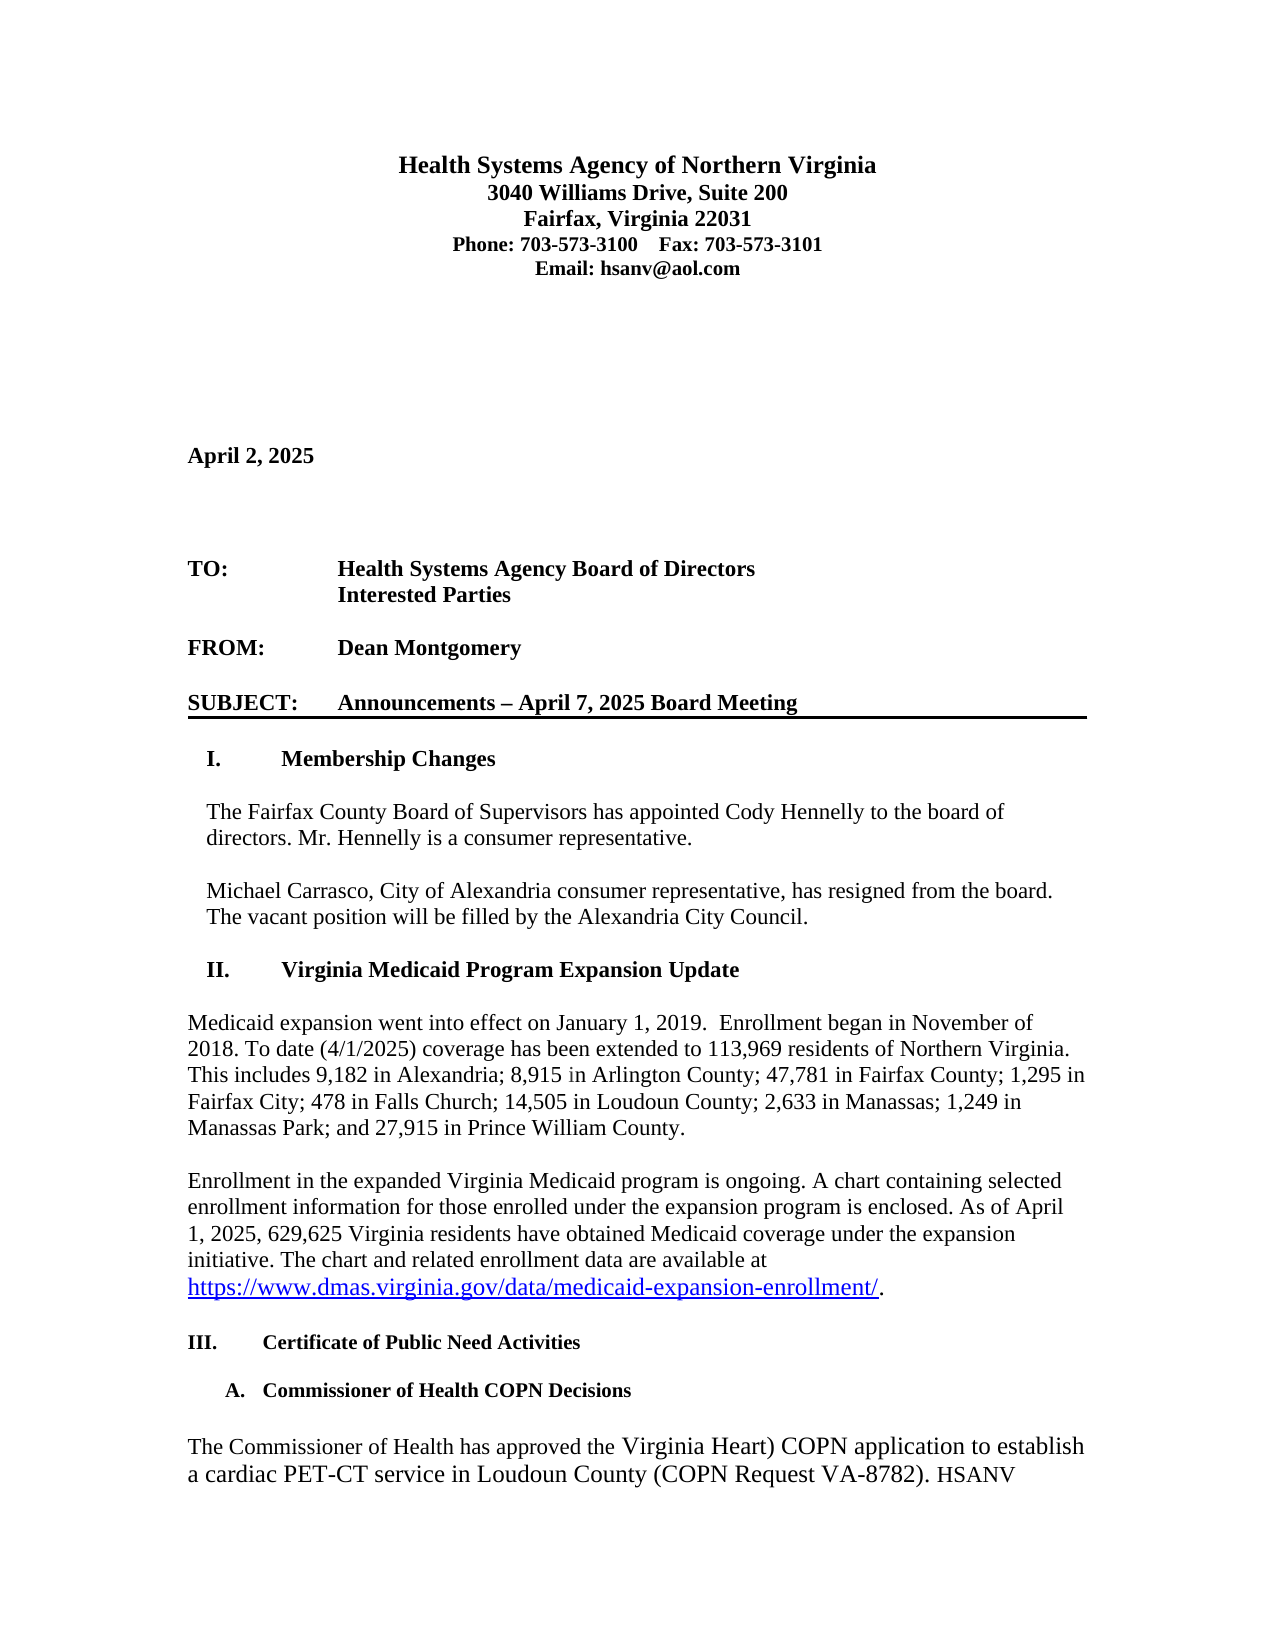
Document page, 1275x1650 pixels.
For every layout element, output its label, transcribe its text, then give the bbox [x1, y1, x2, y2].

text SUBJECT: Announcements – April 7, 2025 Board Meeting [187, 689, 1087, 719]
list Virginia Medicaid Program Expansion Update [206, 956, 1087, 982]
text TO: Health Systems Agency Board of Directors [187, 555, 1087, 582]
text The Fairfax County Board of Supervisors has appointed Cody Hennelly to the board of directors. Mr. Hennelly is a consumer representative. [206, 798, 1087, 851]
subtitle Email: hsanv@aol.com [187, 256, 1087, 279]
text FROM: Dean Montgomery [187, 634, 1087, 661]
text Fairfax, Virginia 22031 [187, 205, 1087, 231]
subtitle Phone: 703-573-3100 Fax: 703-573-3101 [187, 231, 1087, 256]
text Health Systems Agency of Northern Virginia [187, 150, 1087, 179]
text 3040 Williams Drive, Suite 200 [187, 179, 1087, 205]
text III. Certificate of Public Need Activities [187, 1330, 1087, 1354]
text Enrollment in the expanded Virginia Medicaid program is ongoing. A chart containing selected enrollment information for those enrolled under the expansion program is enclosed. As of April 1, 2025, 629,625 Virginia residents have obtained Medicaid coverage under the expansion initiative. The chart and related enrollment data are available at https://www.dmas.virginia.gov/data/medicaid-expansion-enrollment/. [187, 1167, 1087, 1301]
text Medicaid expansion went into effect on January 1, 2019. Enrollment began in November of 2018. To date (4/1/2025) coverage has been extended to 113,969 residents of Northern Virginia. This includes 9,182 in Alexandria; 8,915 in Arlington County; 47,781 in Fairfax County; 1,295 in Fairfax City; 478 in Falls Church; 14,505 in Loudoun County; 2,633 in Manassas; 1,249 in Manassas Park; and 27,915 in Prince William County. [187, 1009, 1087, 1141]
text Michael Carrasco, City of Alexandria consumer representative, has resigned from the board. The vacant position will be filled by the Alexandria City Council. [206, 877, 1087, 930]
subtitle Commissioner of Health COPN Decisions [225, 1378, 1087, 1402]
subtitle April 2, 2025 [187, 443, 1087, 469]
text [187, 1431, 1087, 1488]
list Membership Changes [206, 745, 1087, 772]
text Interested Parties [187, 582, 1087, 608]
